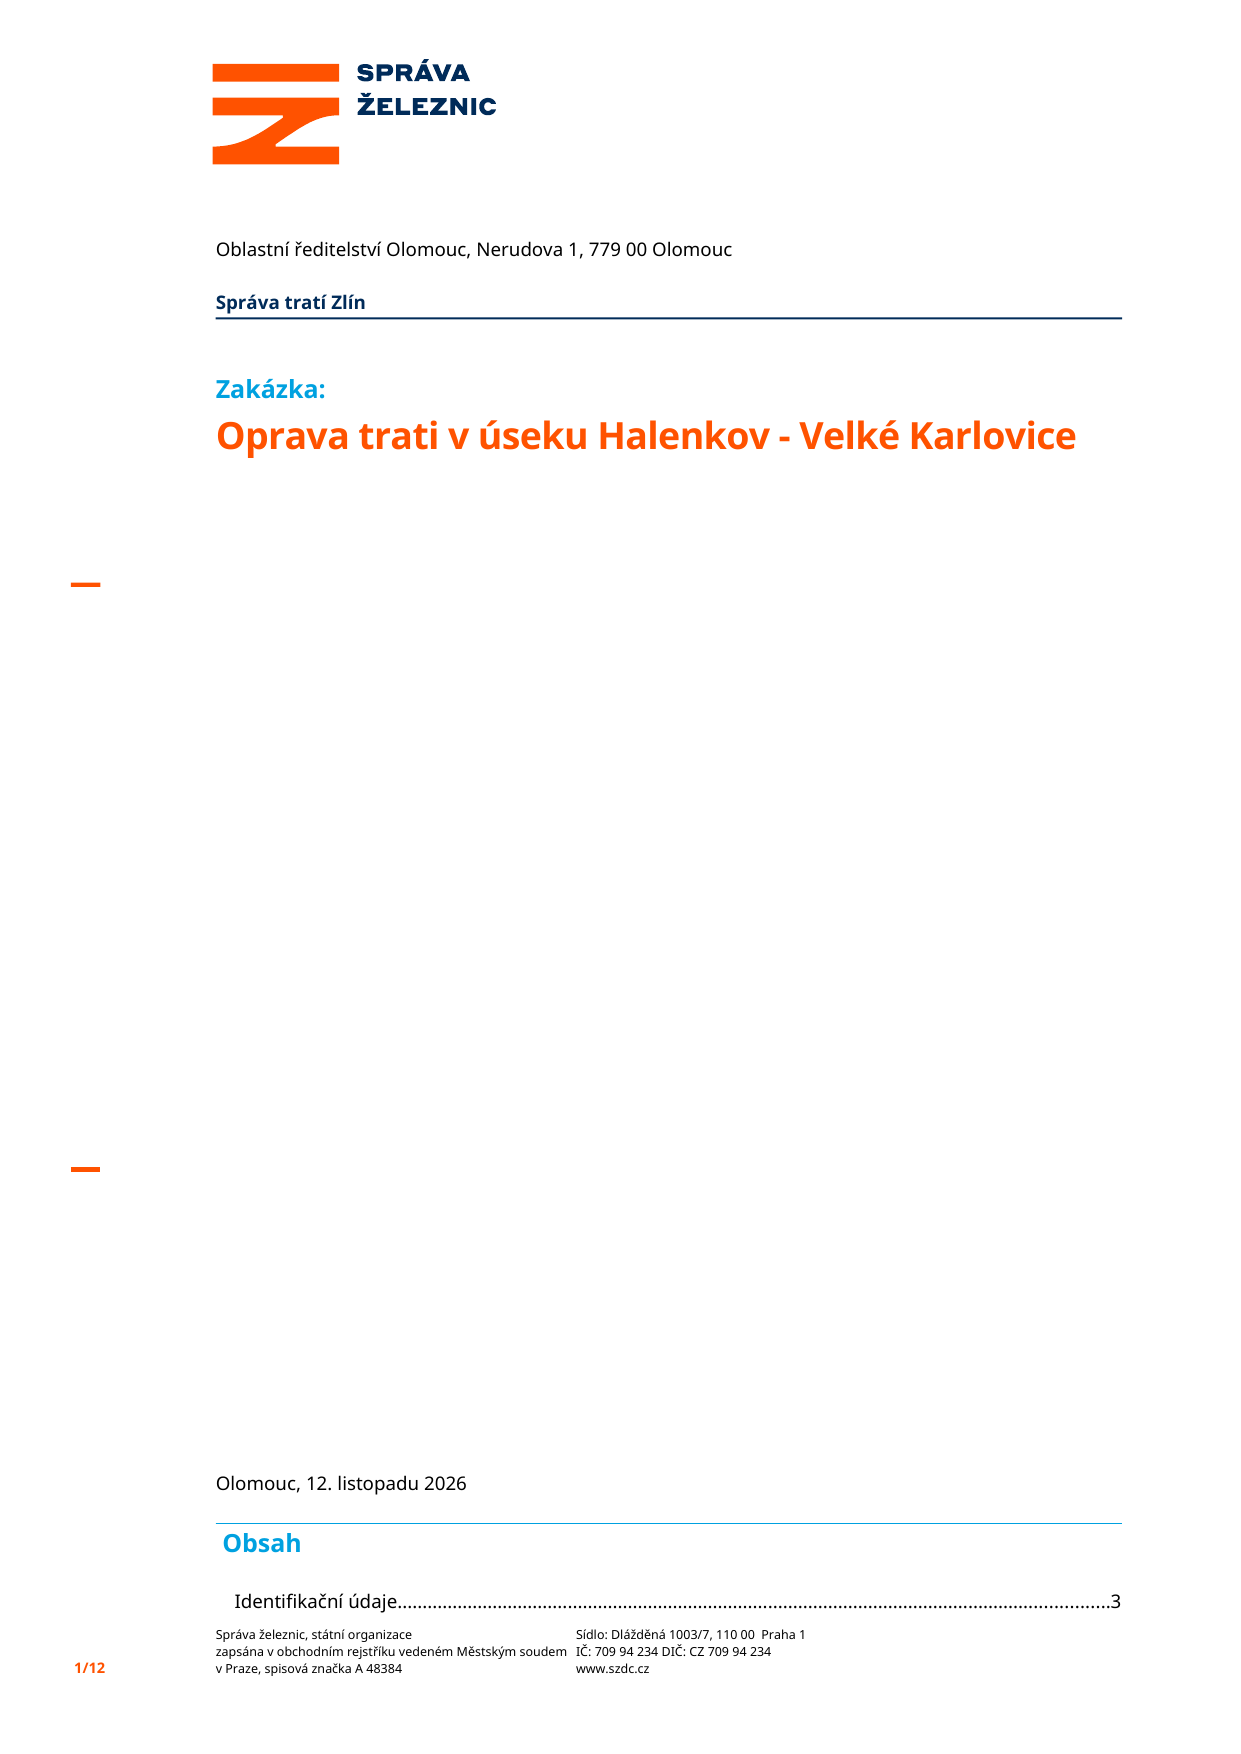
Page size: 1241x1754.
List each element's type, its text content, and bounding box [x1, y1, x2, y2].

subtitle Oprava trati v úseku Halenkov - Velké Karlovice [216, 409, 1122, 460]
text Olomouc, 4. března 2020 [216, 1470, 1122, 1495]
text Správa tratí Zlín [216, 289, 1122, 315]
subtitle Zakázka: [216, 372, 1122, 406]
text Oblastní ředitelství Olomouc, Nerudova 1, 779 00 Olomouc [216, 236, 1122, 262]
text Identifikační údaje 3 [234, 1588, 1122, 1614]
subtitle Obsah [216, 1524, 1122, 1560]
